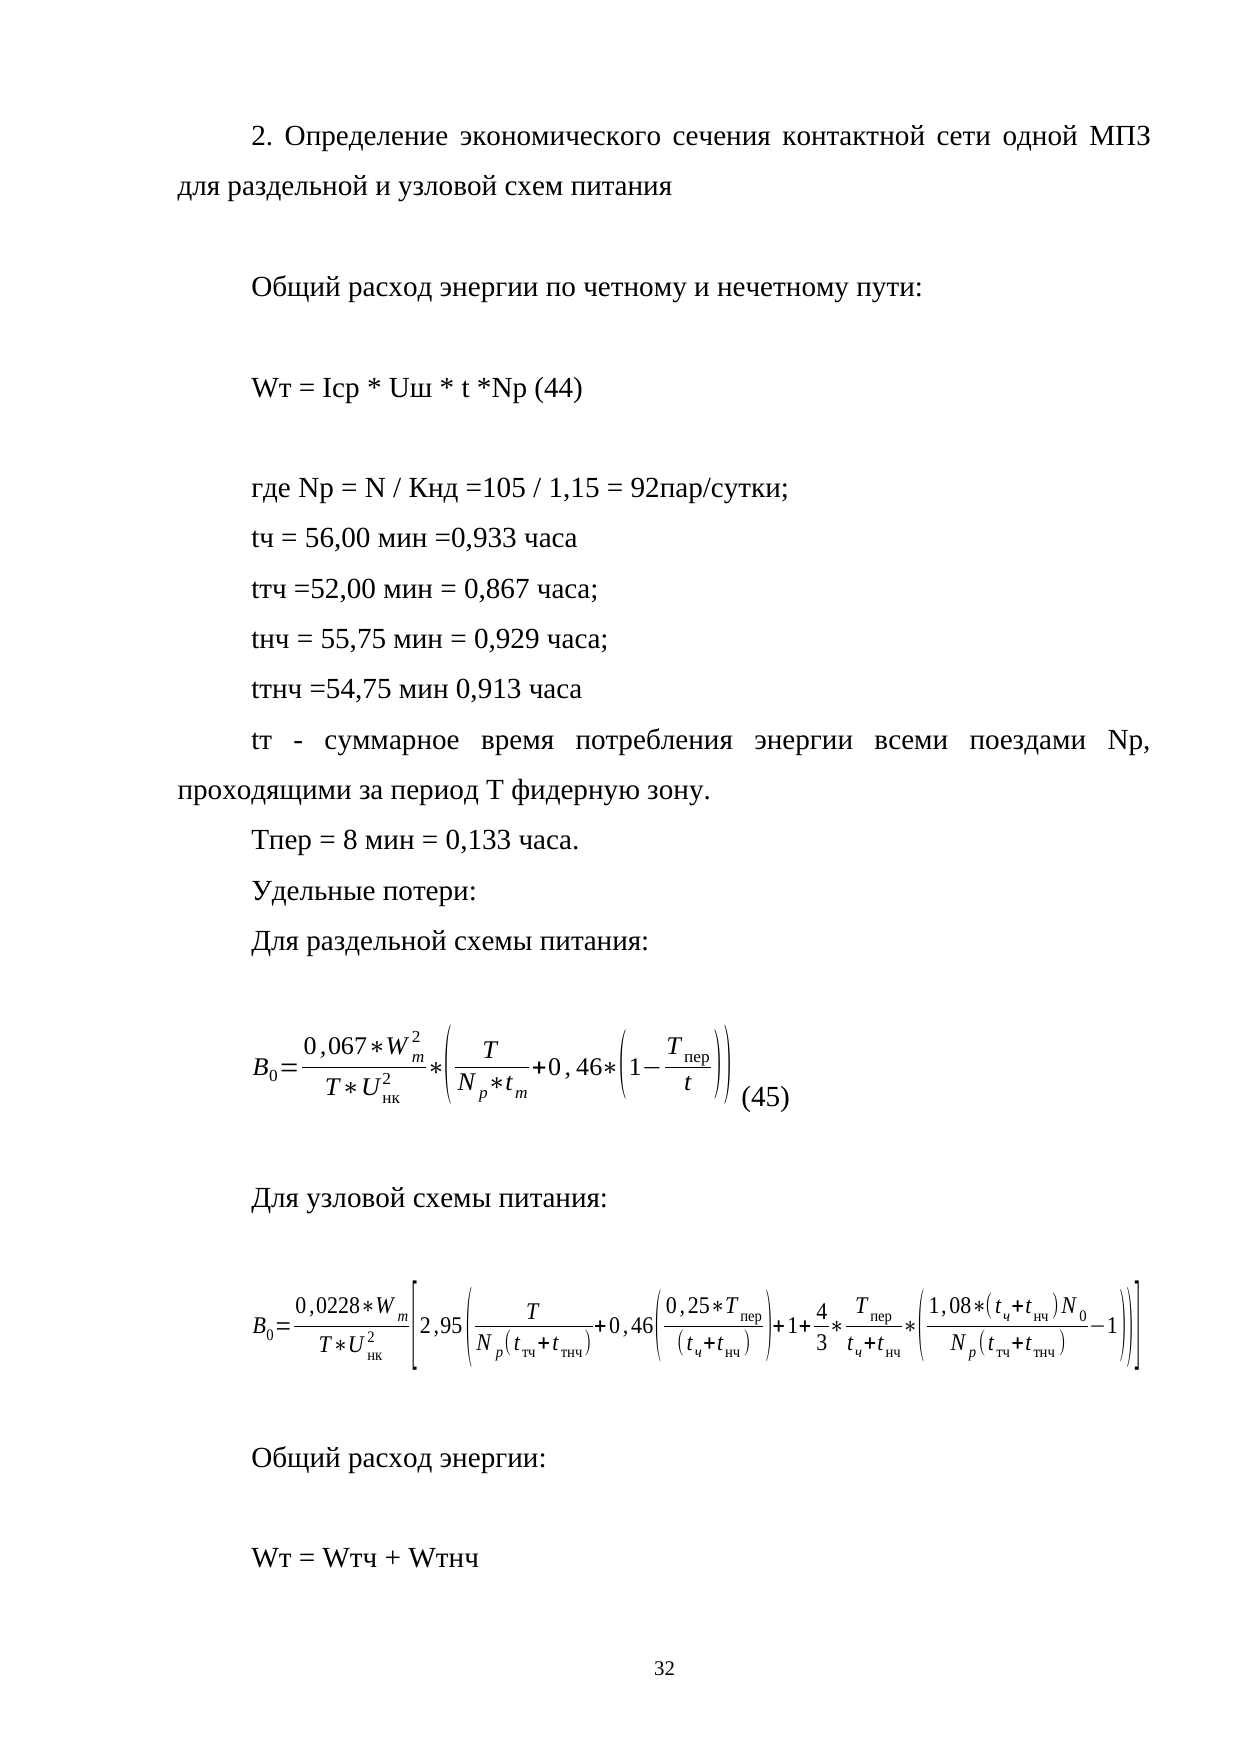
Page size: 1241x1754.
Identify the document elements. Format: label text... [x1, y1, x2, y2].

text Для узловой схемы питания: [177, 1180, 1152, 1213]
text Для раздельной схемы питания: [177, 923, 1152, 957]
text где Nр = N / Кнд =105 / 1,15 = 92пар/сутки; [177, 470, 1152, 504]
text Тпер = 8 мин = 0,133 часа. [177, 822, 1152, 856]
text Wт = Wтч + Wтнч [177, 1540, 1152, 1574]
text Удельные потери: [177, 873, 1152, 906]
text Общий расход энергии: [177, 1440, 1152, 1473]
text tт - суммарное время потребления энергии всеми поездами Nр, проходящими за период Т фидерную зону. [177, 722, 1152, 806]
text 2. Определение экономического сечения контактной сети одной МПЗ для раздельной и узловой схем питания [177, 118, 1152, 202]
text (45) [177, 1024, 1152, 1113]
text Wт = Iср * Uш * t *Nр (44) [177, 370, 1152, 403]
text tнч = 55,75 мин = 0,929 часа; [177, 621, 1152, 655]
text tтнч =54,75 мин 0,913 часа [177, 672, 1152, 705]
text tтч =52,00 мин = 0,867 часа; [177, 571, 1152, 604]
text tч = 56,00 мин =0,933 часа [177, 521, 1152, 554]
text Общий расход энергии по четному и нечетному пути: [177, 269, 1152, 303]
